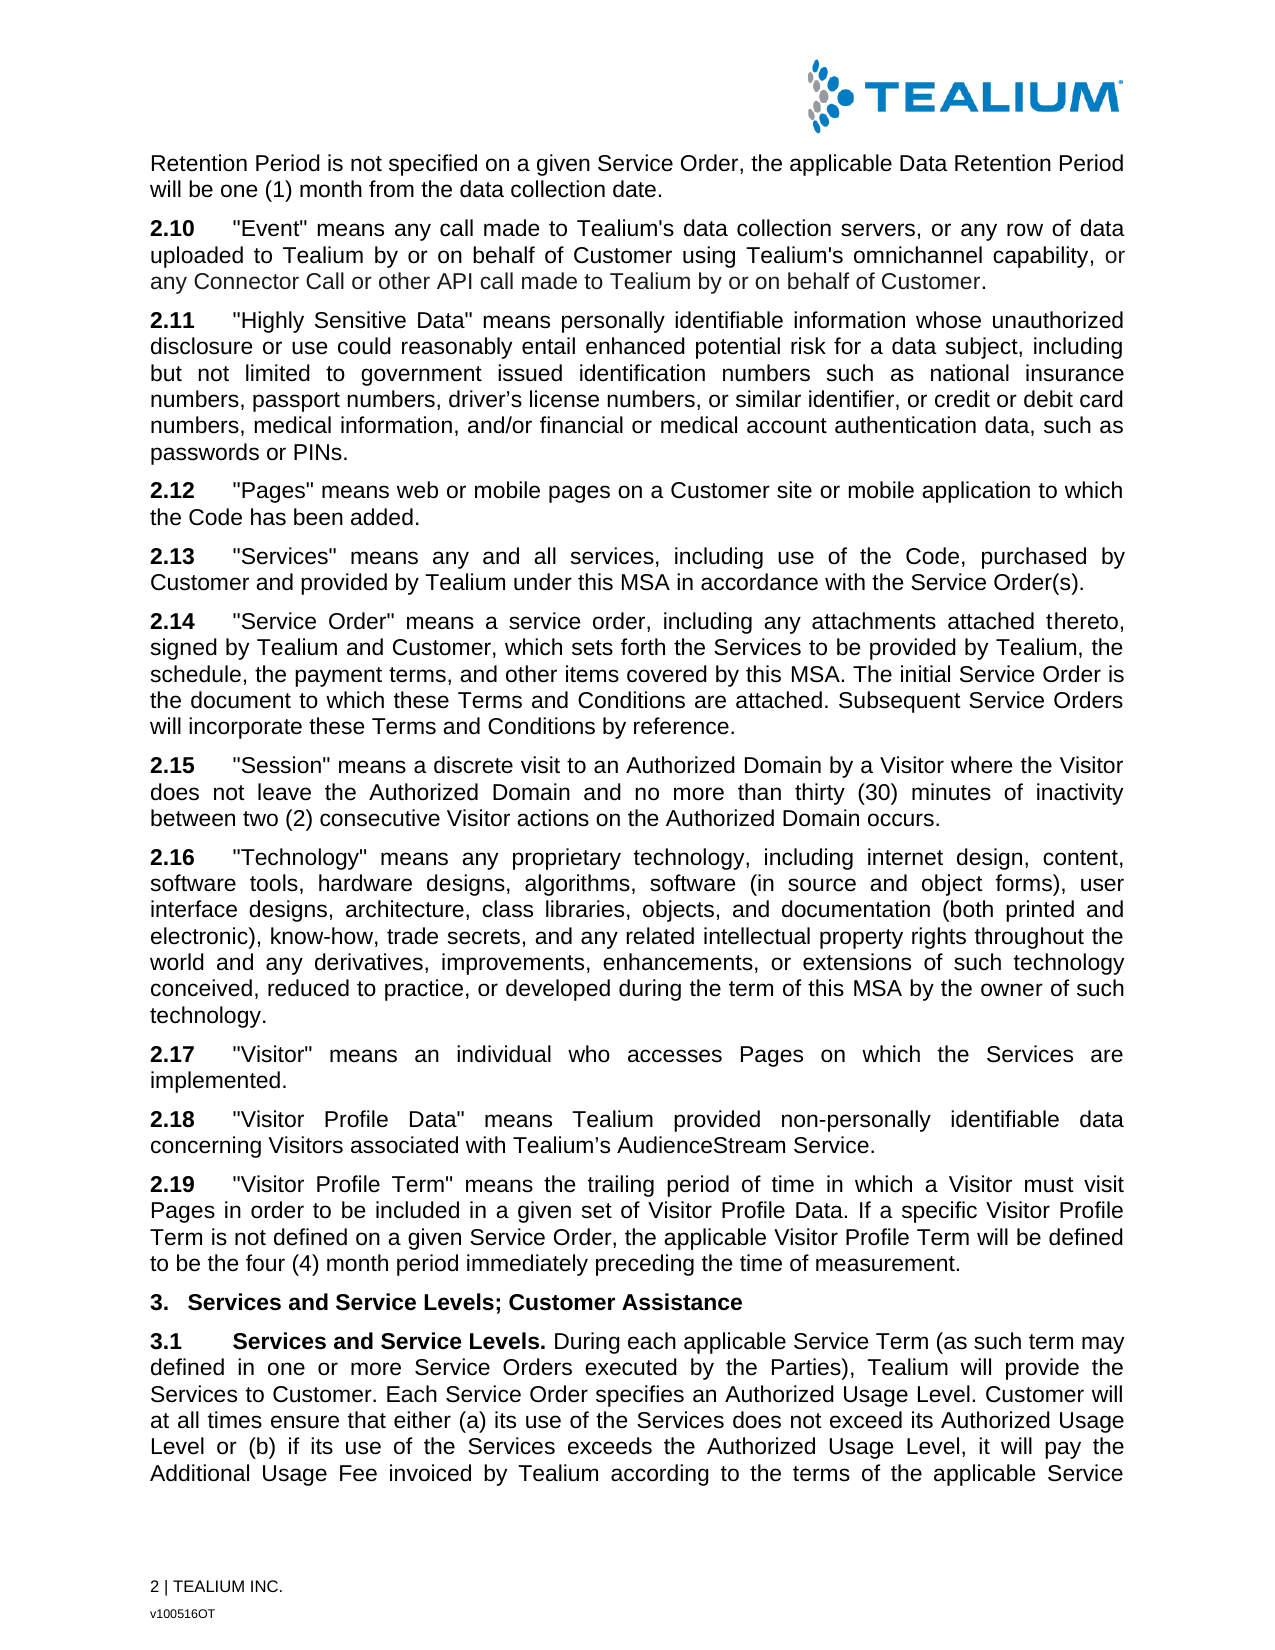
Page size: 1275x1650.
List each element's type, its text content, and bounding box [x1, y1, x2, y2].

list "Event" means any call made to Tealium's data collection servers, or any row of data uploaded to Tealium by or on behalf of Customer using Tealium's omnichannel capability, or any Connector Call or other API call made to Tealium by or on behalf of Customer. [150, 215, 1125, 294]
list "Session" means a discrete visit to an Authorized Domain by a Visitor where the Visitor does not leave the Authorized Domain and no more than thirty (30) minutes of inactivity between two (2) consecutive Visitor actions on the Authorized Domain occurs. [150, 769, 1125, 848]
list "Highly Sensitive Data" means personally identifiable information whose unauthorized disclosure or use could reasonably entail enhanced potential risk for a data subject, including but not limited to government issued identification numbers such as national insurance numbers, passport numbers, driver’s license numbers, or similar identifier, or credit or debit card numbers, medical information, and/or financial or medical account authentication data, such as passwords or PINs. [150, 323, 1125, 482]
list "Visitor Profile Term" means the trailing period of time in which a Visitor must visit Pages in order to be included in a given set of Visitor Profile Data. If a specific Visitor Profile Term is not defined on a given Service Order, the applicable Visitor Profile Term will be defined to be the four (4) month period immediately preceding the time of measurement. [150, 1188, 1125, 1293]
list Services and Service Levels; Customer Assistance [150, 1306, 1125, 1332]
list "Pages" means web or mobile pages on a Customer site or mobile application to which the Code has been added. [150, 494, 1125, 547]
list "Visitor Profile Data" means Tealium provided non-personally identifiable data concerning Visitors associated with Tealium’s AudienceStream Service. [150, 1122, 1125, 1175]
list "Visitor" means an individual who accesses Pages on which the Services are implemented. [150, 1057, 1125, 1110]
list "Technology" means any proprietary technology, including internet design, content, software tools, hardware designs, algorithms, software (in source and object forms), user interface designs, architecture, class libraries, objects, and documentation (both printed and electronic), know-how, trade secrets, and any related intellectual property rights throughout the world and any derivatives, improvements, enhancements, or extensions of such technology conceived, reduced to practice, or developed during the term of this MSA by the owner of such technology. [150, 860, 1125, 1045]
list "Service Order" means a service order, including any attachments attached thereto, signed by Tealium and Customer, which sets forth the Services to be provided by Tealium, the schedule, the payment terms, and other items covered by this MSA. The initial Service Order is the document to which these Terms and Conditions are attached. Subsequent Service Orders will incorporate these Terms and Conditions by reference. [150, 624, 1125, 756]
list "Services" means any and all services, including use of the Code, purchased by Customer and provided by Tealium under this MSA in accordance with the Service Order(s). [150, 559, 1125, 612]
picture [804, 55, 1125, 138]
